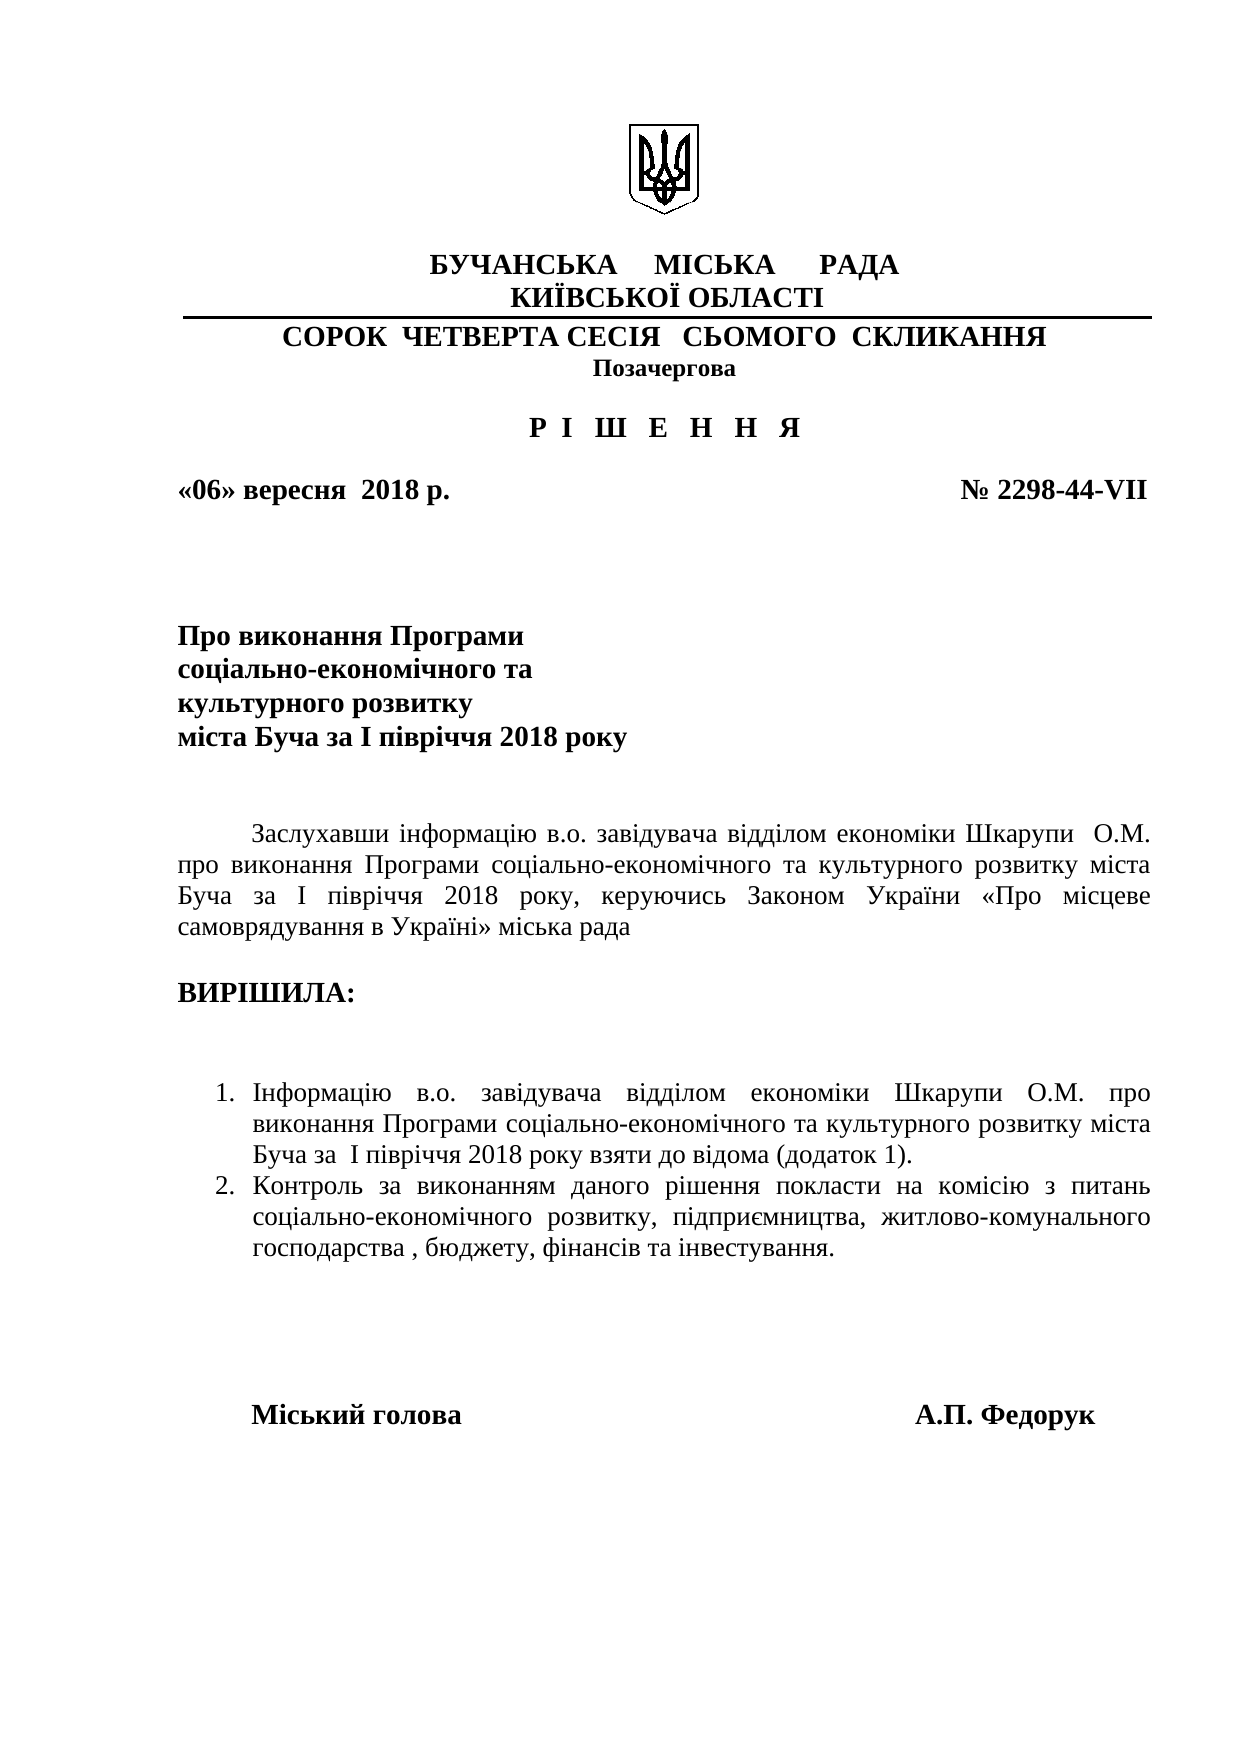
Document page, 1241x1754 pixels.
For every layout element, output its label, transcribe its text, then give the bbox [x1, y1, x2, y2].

text «06» вересня 2018 р. № 2298-44-VII [177, 472, 1152, 506]
text міста Буча за І півріччя 2018 року [177, 719, 1152, 752]
text ВИРІШИЛА: [177, 975, 1152, 1009]
text КИЇВСЬКОЇ ОБЛАСТІ [183, 280, 1152, 316]
text Р І Ш Е Н Н Я [177, 410, 1152, 444]
text культурного розвитку [177, 685, 1152, 719]
text Міський голова А.П. Федорук [177, 1397, 1152, 1430]
text Про виконання Програми [177, 618, 1152, 652]
text СОРОК ЧЕТВЕРТА СЕСІЯ СЬОМОГО СКЛИКАННЯ [177, 319, 1152, 353]
text БУЧАНСЬКА МІСЬКА РАДА [177, 247, 1152, 280]
list Інформацію в.о. завідувача відділом економіки Шкарупи О.М. про виконання Програми соціально-економічного та культурного розвитку міста Буча за І півріччя 2018 року взяти до відома (додаток 1). [215, 1076, 1152, 1169]
text Позачергова [177, 353, 1152, 381]
list Контроль за виконанням даного рішення покласти на комісію з питань соціально-економічного розвитку, підприємництва, житлово-комунального господарства , бюджету, фінансів та інвестування. [215, 1169, 1152, 1263]
text Заслухавши інформацію в.о. завідувача відділом економіки Шкарупи О.М. про виконання Програми соціально-економічного та культурного розвитку міста Буча за І півріччя 2018 року, керуючись Законом України «Про місцеве самоврядування в Україні» міська рада [177, 817, 1152, 942]
text соціально-економічного та [177, 652, 1152, 685]
